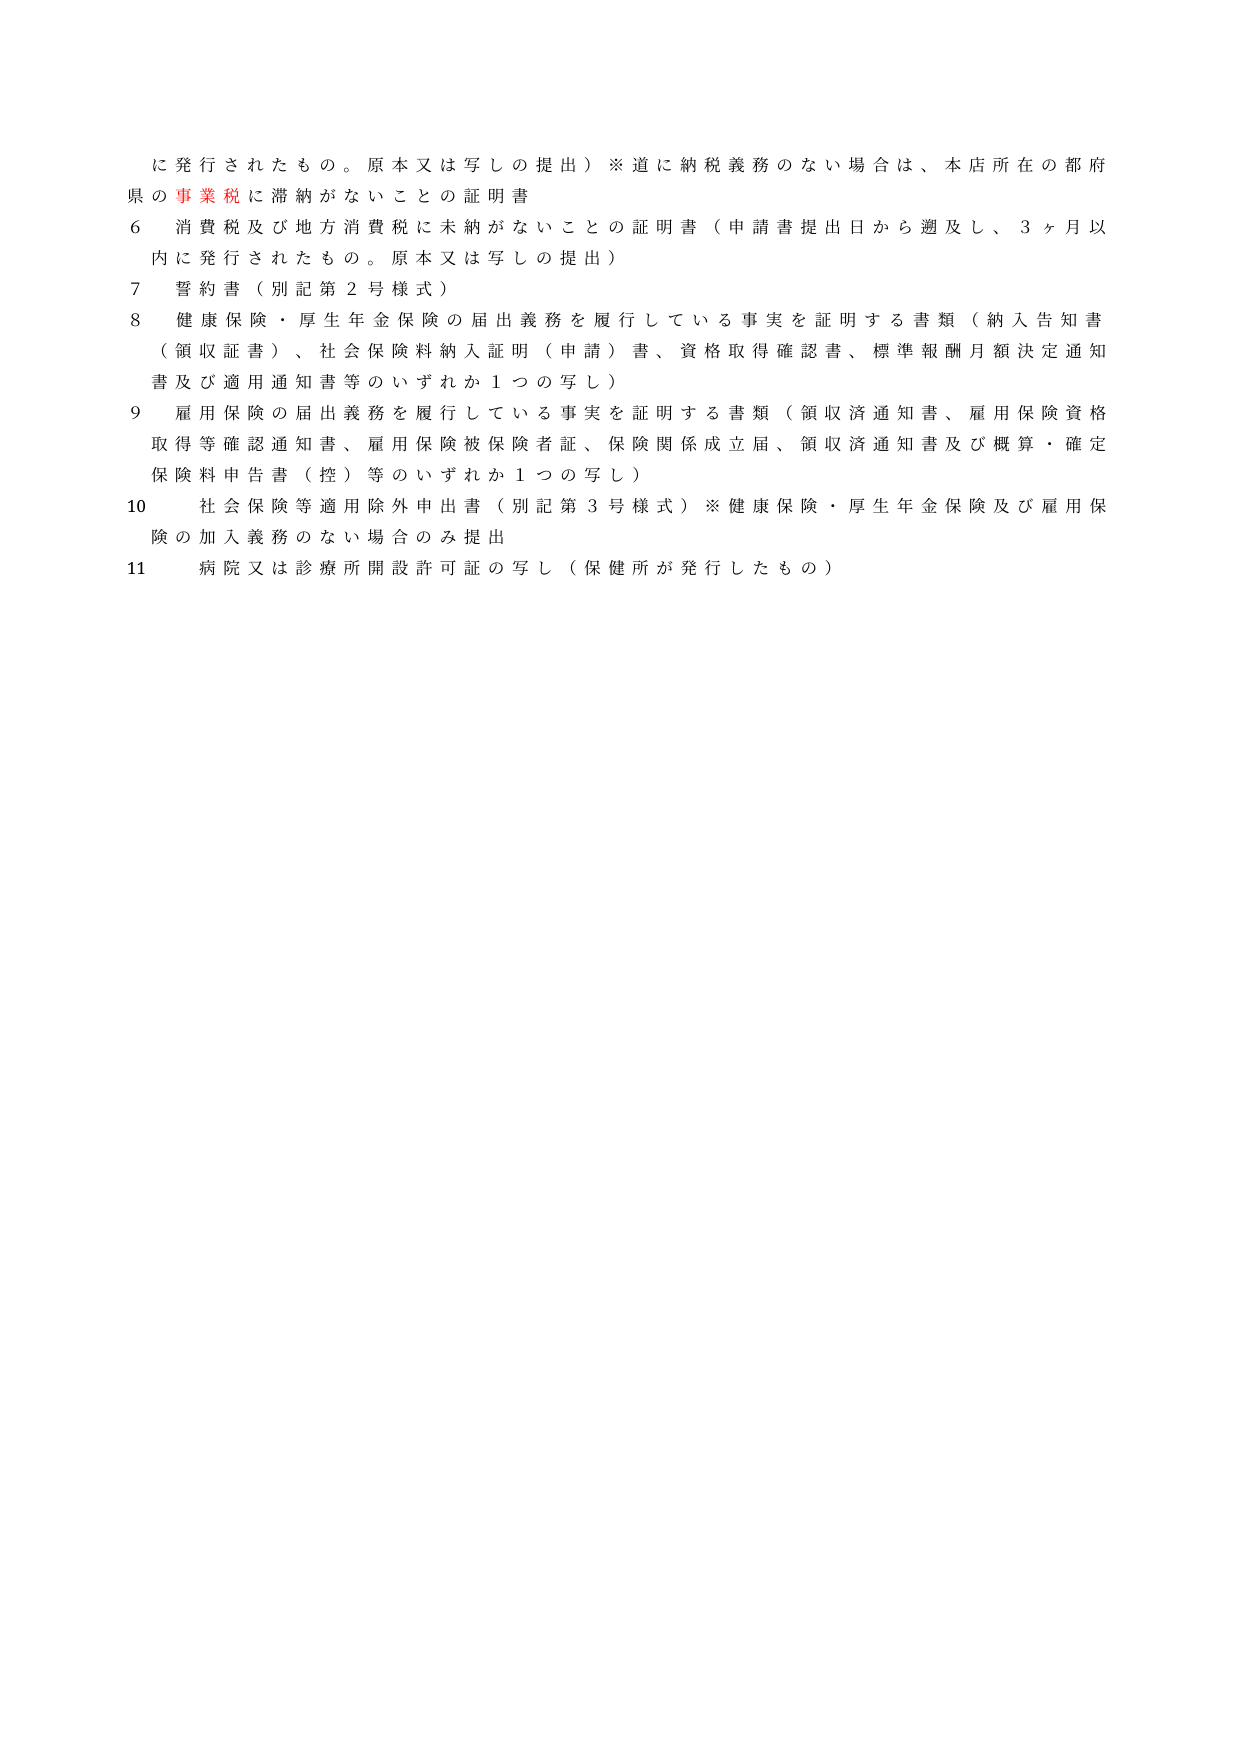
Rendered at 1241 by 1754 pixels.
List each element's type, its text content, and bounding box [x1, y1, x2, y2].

text ６ 消費税及び地方消費税に未納がないことの証明書（申請書提出日から遡及し、３ヶ月以内に発行されたもの。原本又は写しの提出） [127, 211, 1113, 273]
text に発行されたもの。原本又は写しの提出）※道に納税義務のない場合は、本店所在の都府県の事業税に滞納がないことの証明書 [127, 149, 1113, 211]
text ７ 誓約書（別記第２号様式） [127, 273, 1113, 304]
text 10 社会保険等適用除外申出書（別記第３号様式）※健康保険・厚生年金保険及び雇用保険の加入義務のない場合のみ提出 [127, 489, 1113, 551]
text ８ 健康保険・厚生年金保険の届出義務を履行している事実を証明する書類（納入告知書（領収証書）、社会保険料納入証明（申請）書、資格取得確認書、標準報酬月額決定通知書及び適用通知書等のいずれか１つの写し） [127, 304, 1113, 397]
text ９ 雇用保険の届出義務を履行している事実を証明する書類（領収済通知書、雇用保険資格取得等確認通知書、雇用保険被保険者証、保険関係成立届、領収済通知書及び概算・確定保険料申告書（控）等のいずれか１つの写し） [127, 397, 1113, 489]
text 11 病院又は診療所開設許可証の写し（保健所が発行したもの） [127, 551, 1113, 582]
